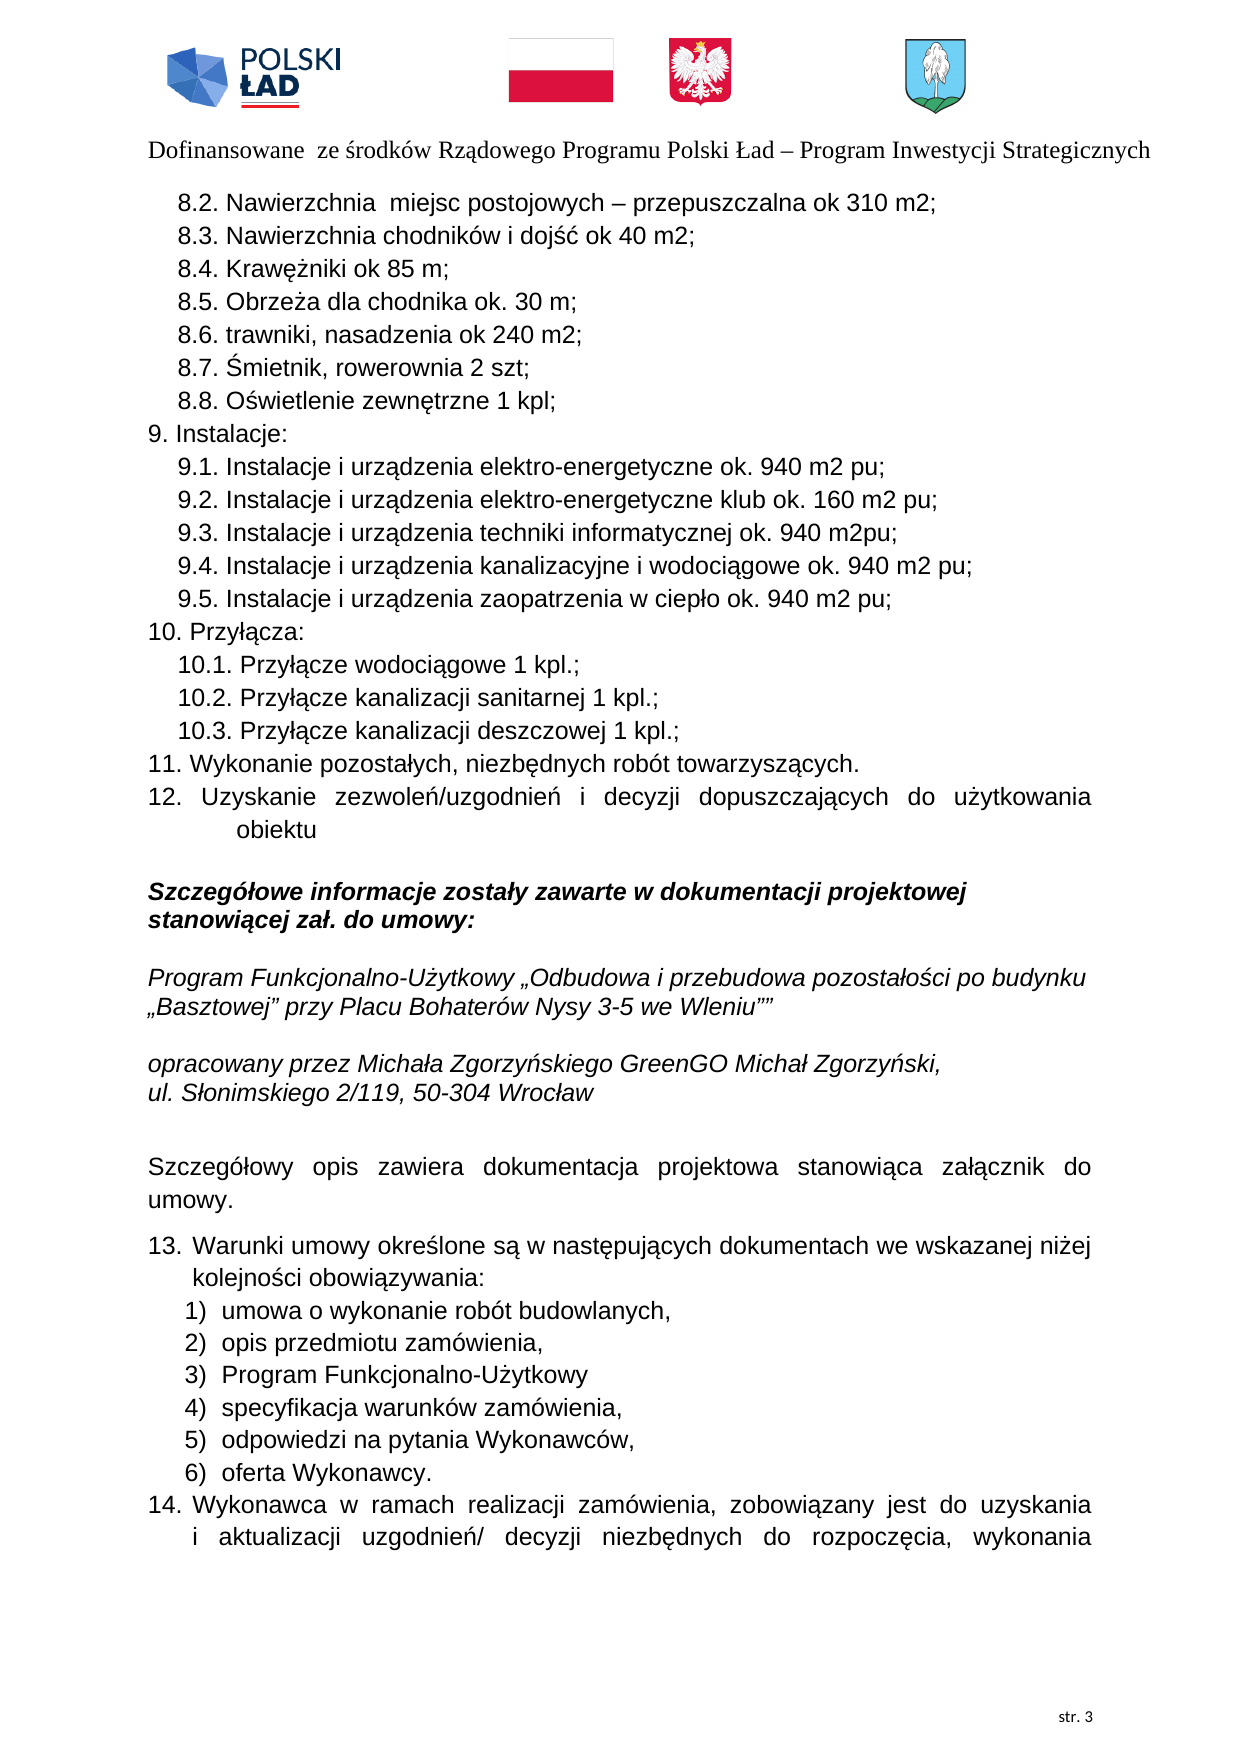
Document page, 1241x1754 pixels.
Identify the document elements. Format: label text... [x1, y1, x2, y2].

text 11. Wykonanie pozostałych, niezbędnych robót towarzyszących. [148, 749, 1093, 778]
text 12. Uzyskanie zezwoleń/uzgodnień i decyzji dopuszczających do użytkowania obiektu [148, 782, 1093, 844]
list opis przedmiotu zamówienia, [207, 1328, 1093, 1357]
picture [905, 39, 966, 114]
text Szczegółowe informacje zostały zawarte w dokumentacji projektowej stanowiącej zał. do umowy: [148, 877, 1093, 934]
text 10.3. Przyłącze kanalizacji deszczowej 1 kpl.; [148, 716, 1093, 745]
text opracowany przez Michała Zgorzyńskiego GreenGO Michał Zgorzyński, ul. Słonimskiego 2/119, 50-304 Wrocław [148, 1049, 1093, 1107]
text 9.3. Instalacje i urządzenia techniki informatycznej ok. 940 m2pu; [148, 518, 1093, 547]
text 8.2. Nawierzchnia miejsc postojowych – przepuszczalna ok 310 m2; [148, 188, 1093, 216]
picture [147, 2, 367, 148]
text 10.2. Przyłącze kanalizacji sanitarnej 1 kpl.; [148, 683, 1093, 712]
text 8.8. Oświetlenie zewnętrzne 1 kpl; [148, 386, 1093, 414]
list Program Funkcjonalno-Użytkowy [207, 1360, 1093, 1389]
text 8.3. Nawierzchnia chodników i dojść ok 40 m2; [148, 221, 1093, 249]
picture [152, 143, 161, 148]
text 9. Instalacje: [148, 419, 1093, 447]
picture [508, 38, 732, 106]
text 8.4. Krawężniki ok 85 m; [148, 254, 1093, 282]
text 9.5. Instalacje i urządzenia zaopatrzenia w ciepło ok. 940 m2 pu; [148, 584, 1093, 613]
text 9.2. Instalacje i urządzenia elektro-energetyczne klub ok. 160 m2 pu; [148, 485, 1093, 513]
text Program Funkcjonalno-Użytkowy „Odbudowa i przebudowa pozostałości po budynku „Basztowej” przy Placu Bohaterów Nysy 3-5 we Wleniu”” [148, 963, 1093, 1021]
text Szczegółowy opis zawiera dokumentacja projektowa stanowiąca załącznik do umowy. [148, 1152, 1093, 1214]
list Warunki umowy określone są w następujących dokumentach we wskazanej niżej kolejności obowiązywania: [148, 1231, 1093, 1292]
list odpowiedzi na pytania Wykonawców, [207, 1425, 1093, 1454]
list specyfikacja warunków zamówienia, [207, 1393, 1093, 1422]
text 10.1. Przyłącze wodociągowe 1 kpl.; [148, 650, 1093, 679]
text 8.7. Śmietnik, rowerownia 2 szt; [148, 353, 1093, 381]
text 9.4. Instalacje i urządzenia kanalizacyjne i wodociągowe ok. 940 m2 pu; [148, 551, 1093, 579]
list oferta Wykonawcy. [207, 1458, 1093, 1486]
list umowa o wykonanie robót budowlanych, [207, 1296, 1093, 1324]
text 10. Przyłącza: [148, 617, 1093, 646]
text 8.6. trawniki, nasadzenia ok 240 m2; [148, 320, 1093, 348]
text 9.1. Instalacje i urządzenia elektro-energetyczne ok. 940 m2 pu; [148, 452, 1093, 481]
text 8.5. Obrzeża dla chodnika ok. 30 m; [148, 287, 1093, 315]
